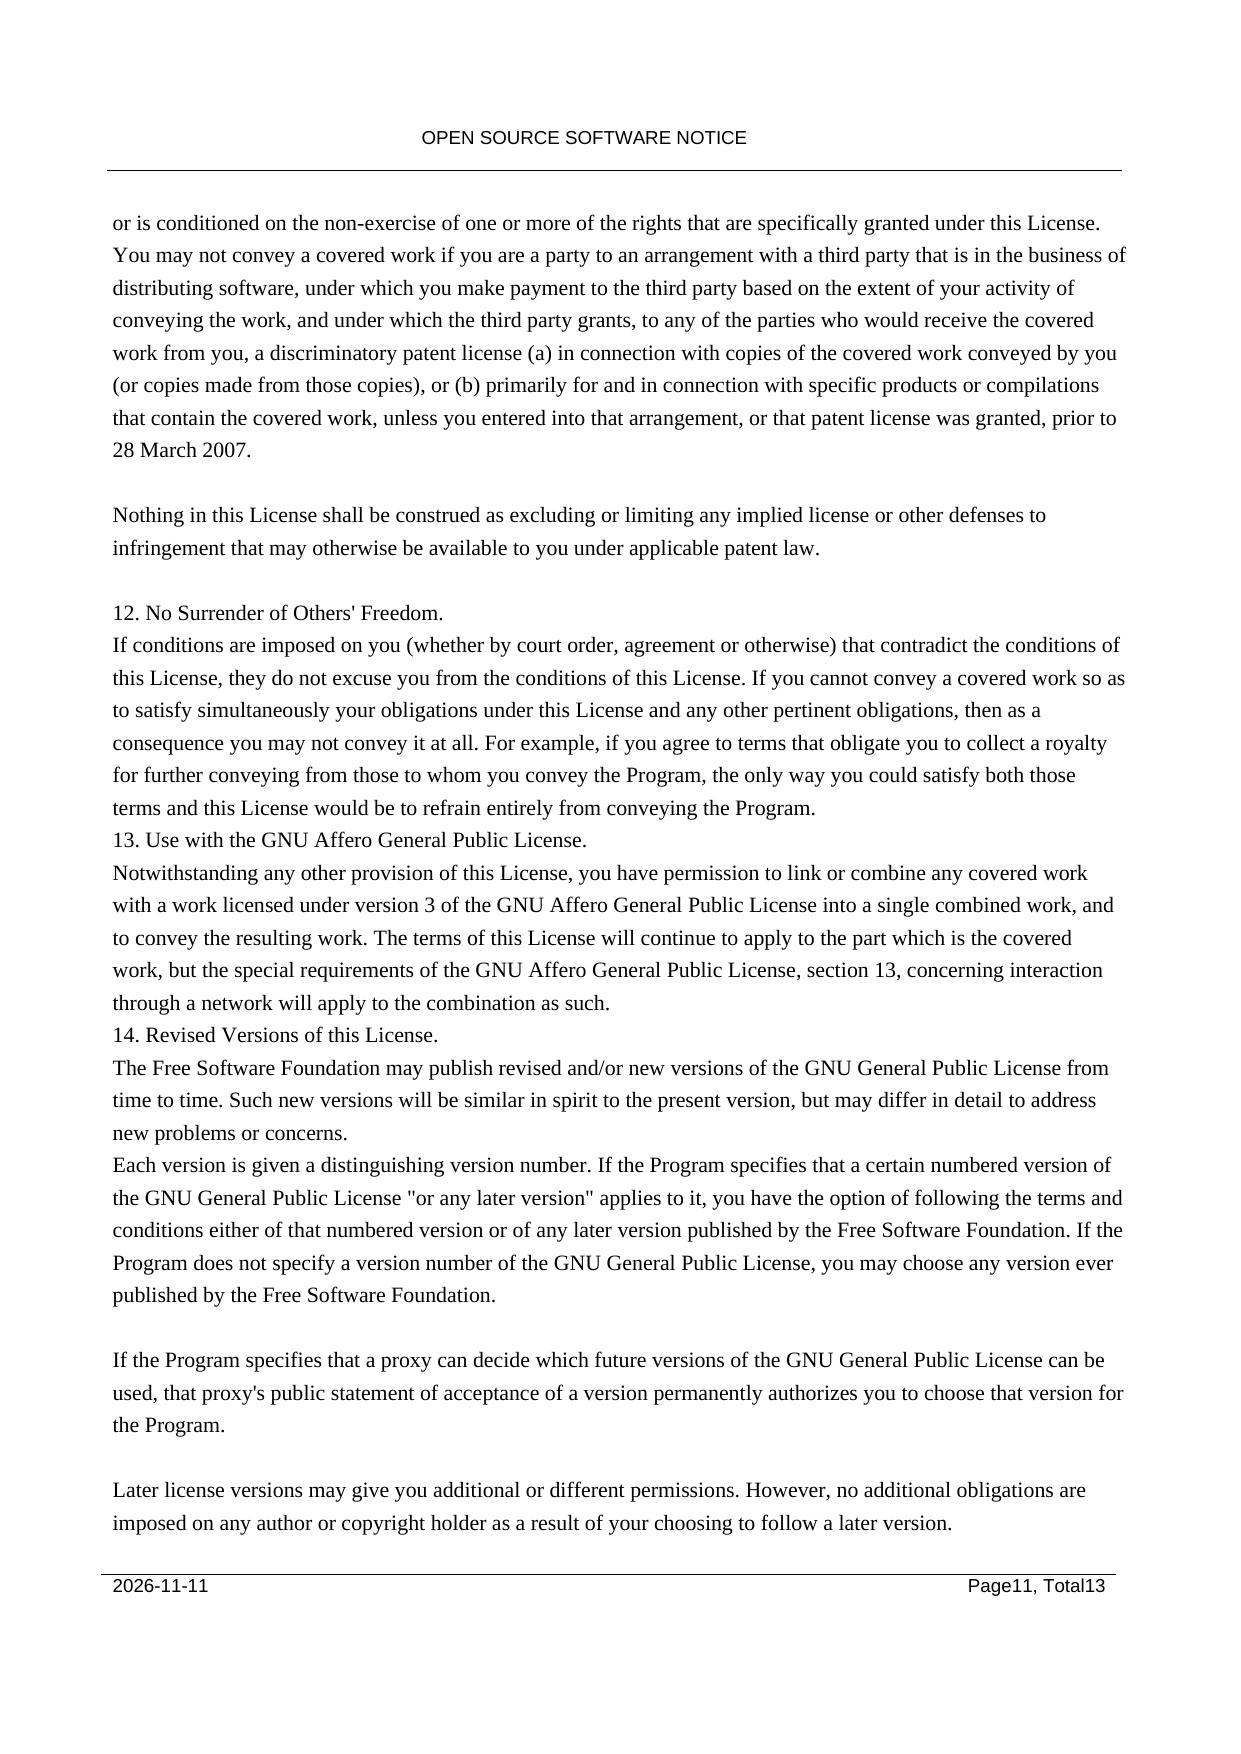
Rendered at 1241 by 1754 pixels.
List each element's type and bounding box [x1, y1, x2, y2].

text [112, 206, 1128, 1539]
